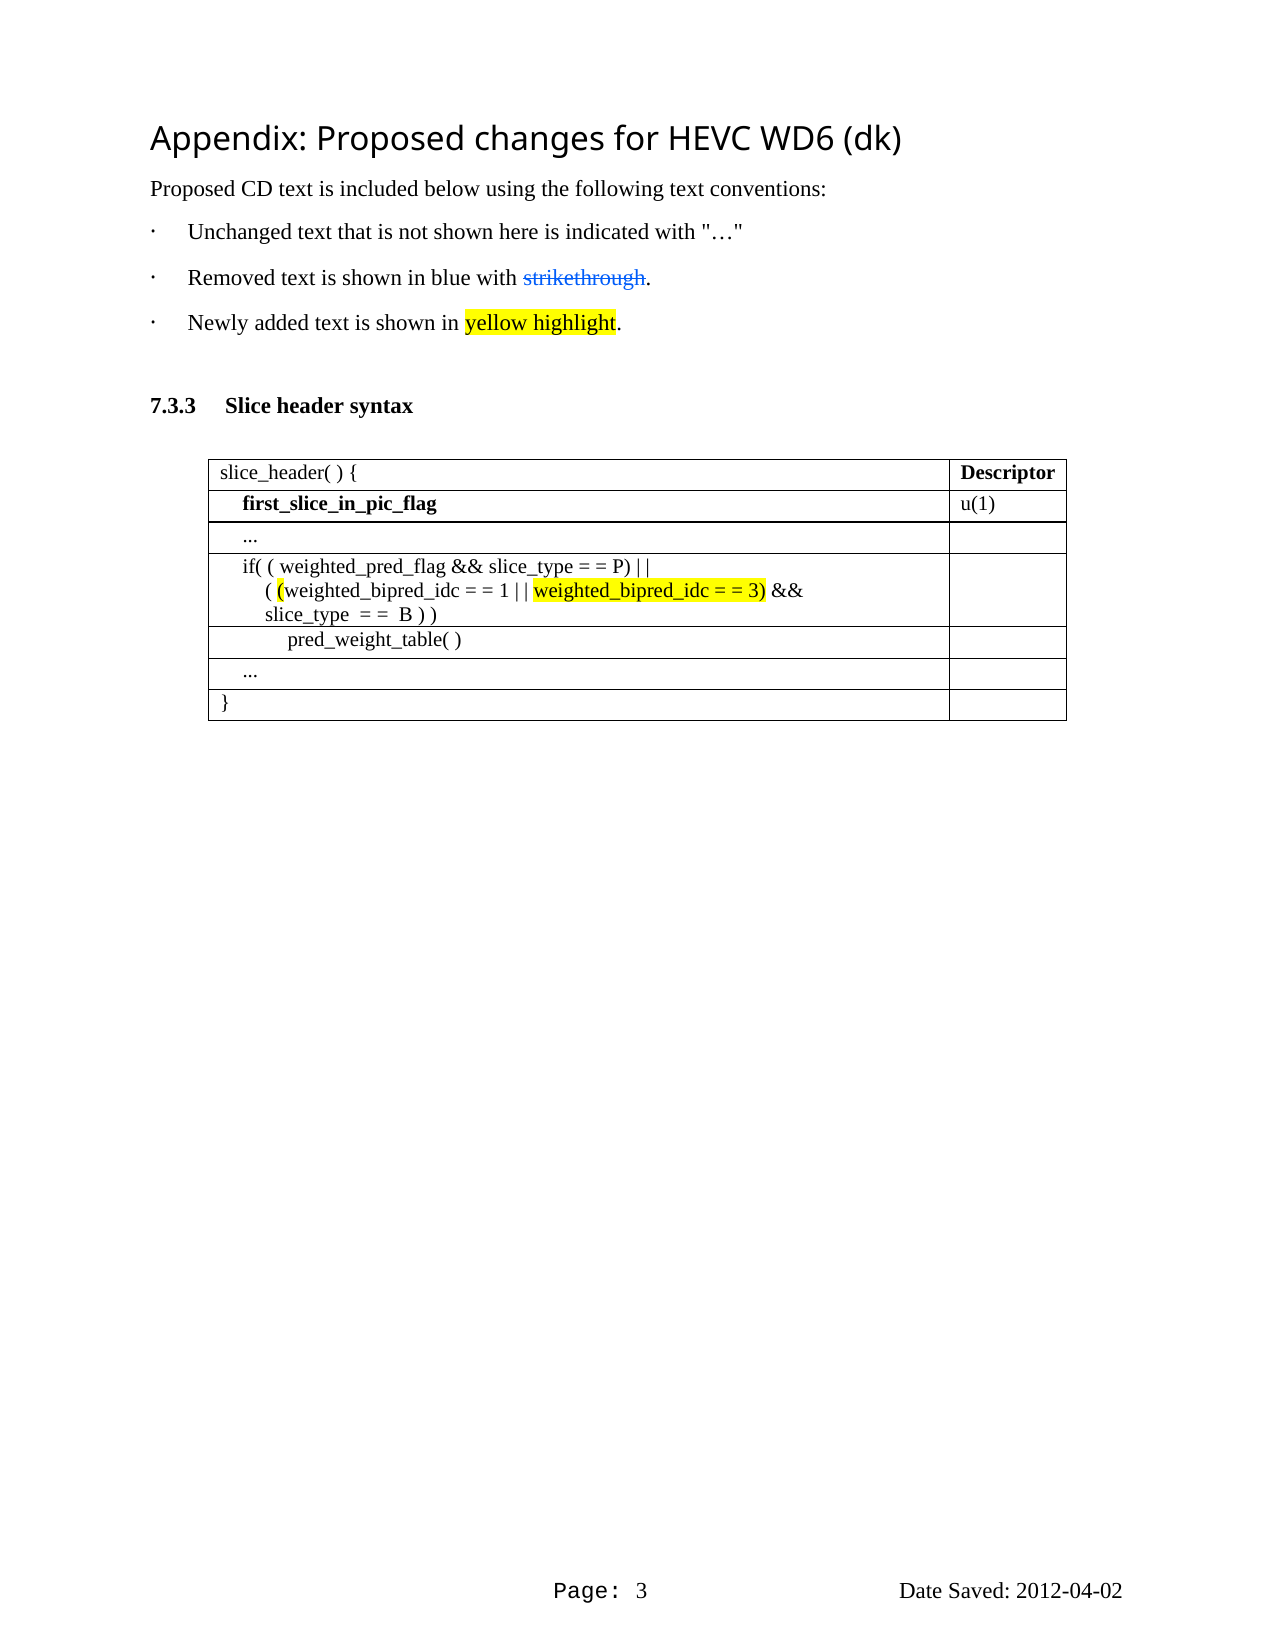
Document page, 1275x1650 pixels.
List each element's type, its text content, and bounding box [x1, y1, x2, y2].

text 7.3.3 Slice header syntax [150, 392, 1125, 418]
list Removed text is shown in blue with strikethrough. [150, 261, 1125, 292]
table_cell pred_weight_table( ) [209, 627, 949, 657]
table_cell if( ( weighted_pred_flag && slice_type = = P) | | ( (weighted_bipred_idc = = 1 | | weighted_bipred_idc = = 3) && slice_type = = B ) ) [209, 554, 949, 626]
table_cell [950, 554, 1066, 626]
table_cell [950, 523, 1066, 553]
subtitle Appendix: Proposed changes for HEVC WD6 (dk) [150, 115, 1125, 160]
table_cell [950, 627, 1066, 657]
table_cell ... [209, 523, 949, 553]
table_cell first_slice_in_pic_flag [209, 491, 949, 521]
table_header Descriptor [950, 460, 1066, 490]
table_cell [950, 659, 1066, 689]
table_cell } [209, 690, 949, 720]
table_cell ... [209, 659, 949, 689]
list Unchanged text that is not shown here is indicated with "…" [150, 215, 1125, 246]
text Proposed CD text is included below using the following text conventions: [150, 174, 1125, 201]
table_cell [950, 690, 1066, 720]
list Newly added text is shown in yellow highlight. [150, 306, 1125, 337]
table_header slice_header( ) { [209, 460, 949, 490]
table_cell u(1) [950, 491, 1066, 521]
